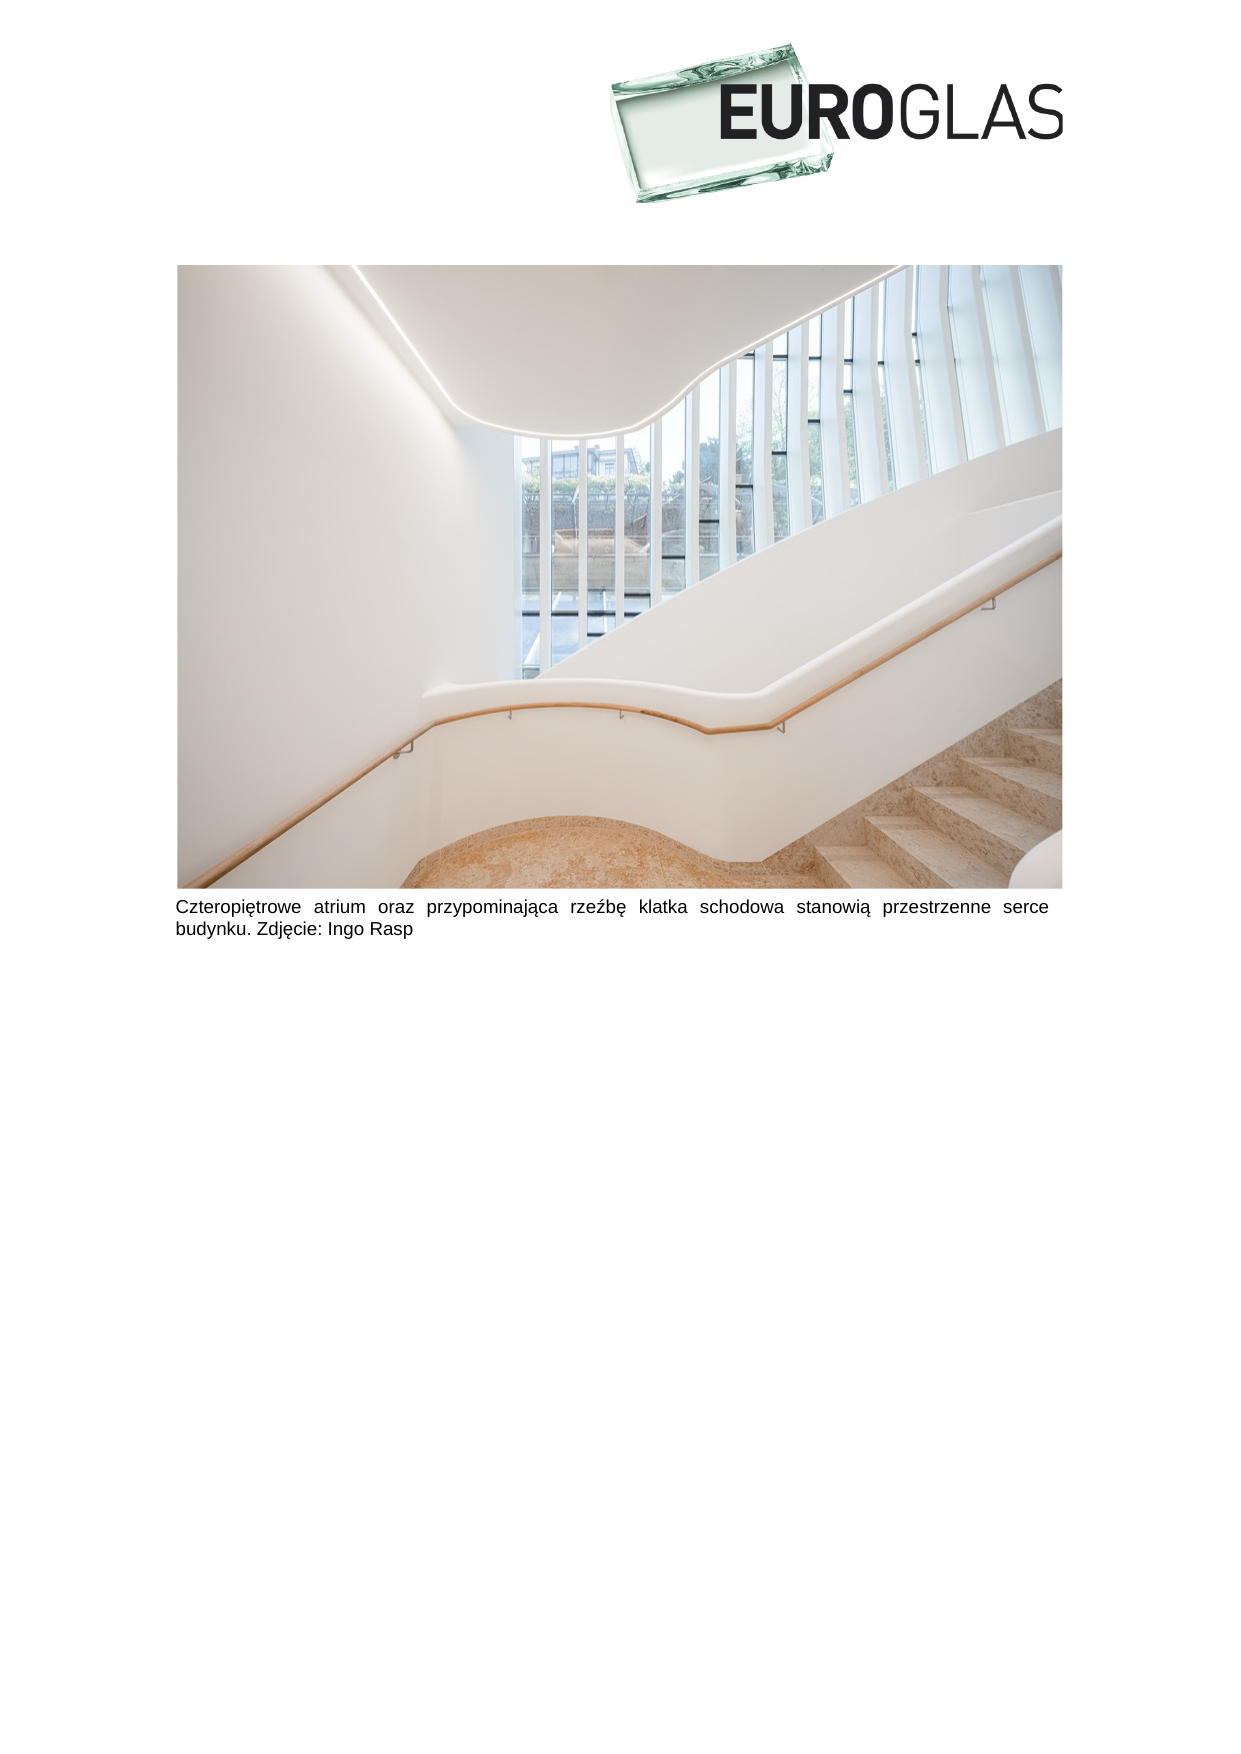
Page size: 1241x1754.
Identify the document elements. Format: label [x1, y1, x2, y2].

picture [177, 265, 1063, 888]
picture [608, 43, 1063, 202]
